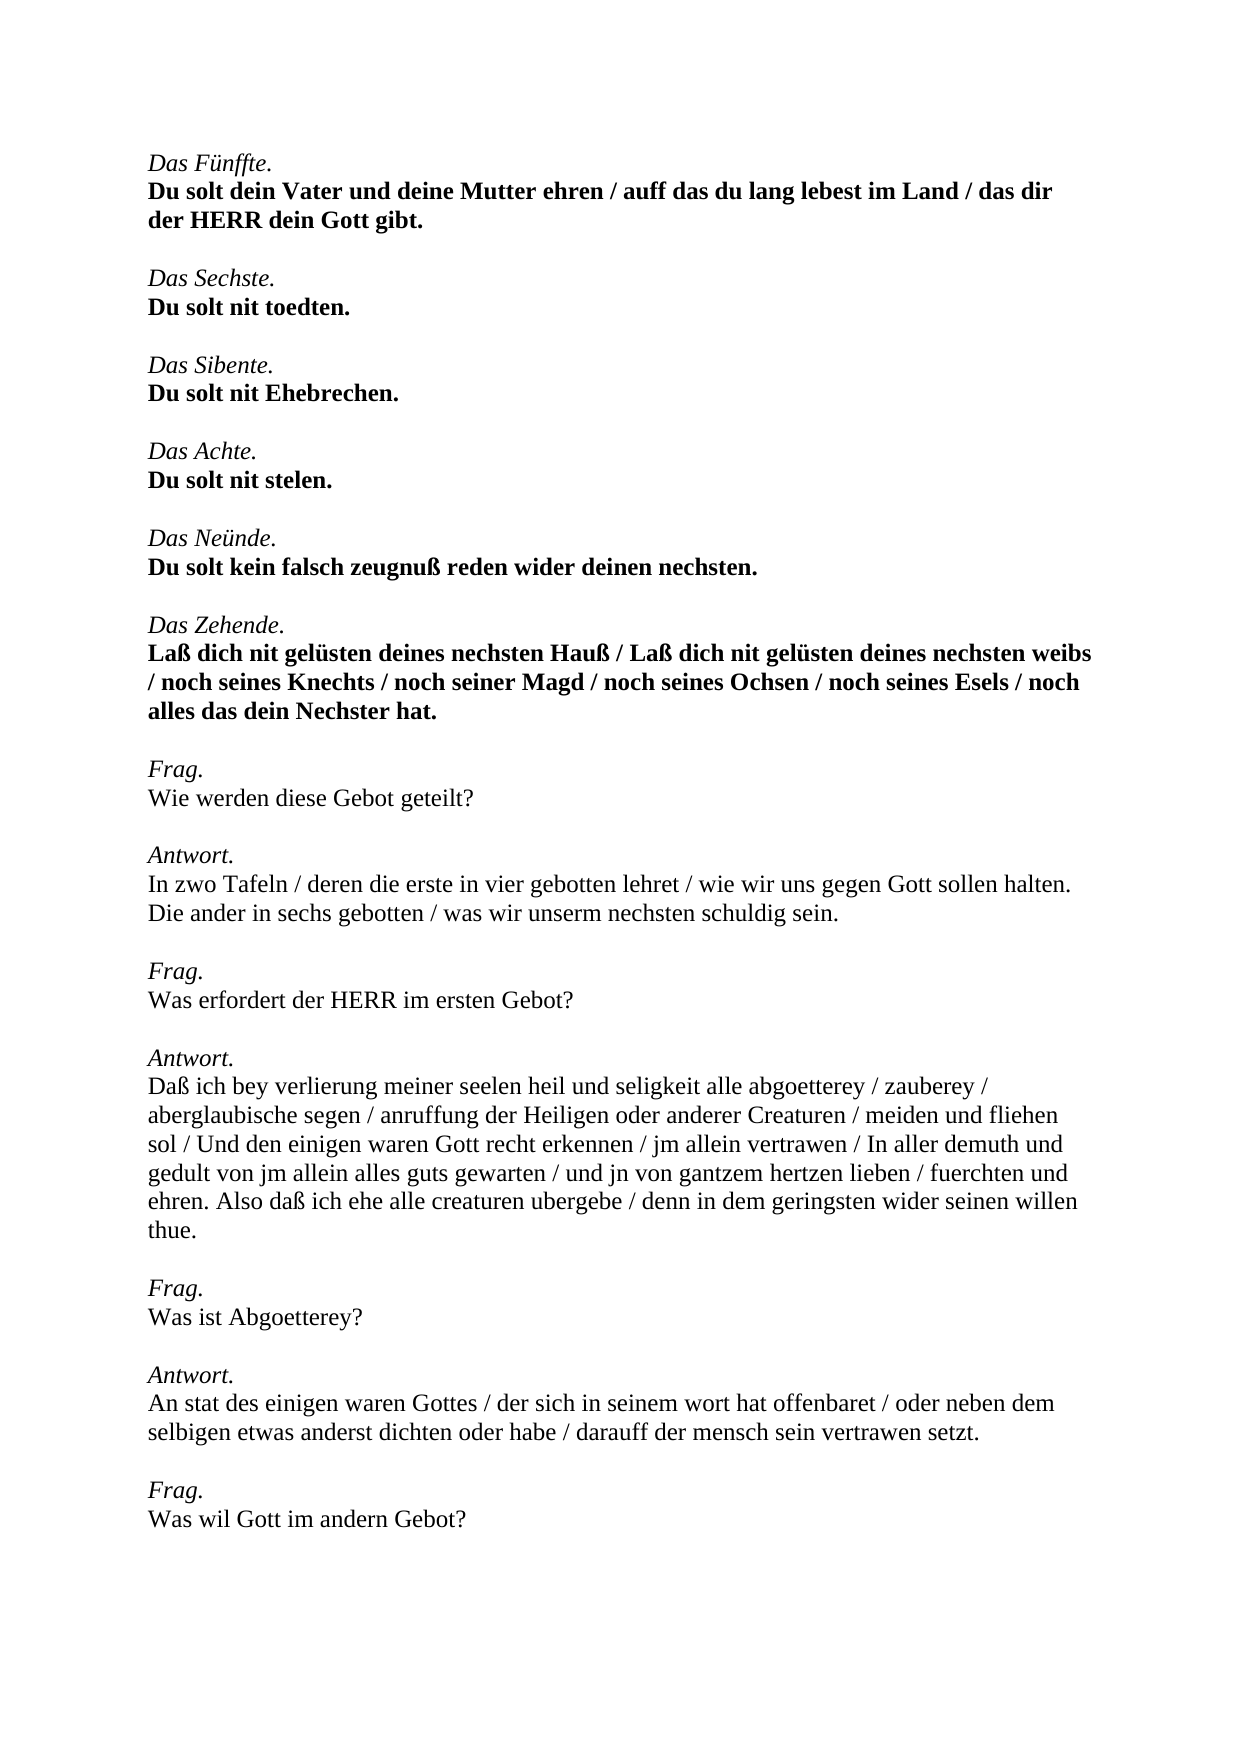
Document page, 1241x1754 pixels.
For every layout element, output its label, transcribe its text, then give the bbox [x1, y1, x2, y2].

text Das Neünde. Du solt kein falsch zeugnuß reden wider deinen nechsten. [148, 523, 1093, 581]
text Das Zehende. Laß dich nit gelüsten deines nechsten Hauß / Laß dich nit gelüsten deines nechsten weibs / noch seines Knechts / noch seiner Magd / noch seines Ochsen / noch seines Esels / noch alles das dein Nechster hat. [148, 610, 1093, 725]
text Frag. Wie werden diese Gebot geteilt? [148, 754, 1093, 811]
text Frag. Was ist Abgoetterey? [148, 1273, 1093, 1331]
text Das Achte. Du solt nit stelen. [148, 436, 1093, 494]
text Antwort. In zwo Tafeln / deren die erste in vier gebotten lehret / wie wir uns gegen Gott sollen halten. Die ander in sechs gebotten / was wir unserm nechsten schuldig sein. [148, 841, 1093, 927]
text Frag. Was wil Gott im andern Gebot? [148, 1475, 1093, 1533]
text Antwort. Daß ich bey verlierung meiner seelen heil und seligkeit alle abgoetterey / zauberey / aberglaubische segen / anruffung der Heiligen oder anderer Creaturen / meiden und fliehen sol / Und den einigen waren Gott recht erkennen / jm allein vertrawen / In aller demuth und gedult von jm allein alles guts gewarten / und jn von gantzem hertzen lieben / fuerchten und ehren. Also daß ich ehe alle creaturen ubergebe / denn in dem geringsten wider seinen willen thue. [148, 1043, 1093, 1244]
text Antwort. An stat des einigen waren Gottes / der sich in seinem wort hat offenbaret / oder neben dem selbigen etwas anderst dichten oder habe / darauff der mensch sein vertrawen setzt. [148, 1360, 1093, 1446]
text Das Sibente. Du solt nit Ehebrechen. [148, 350, 1093, 407]
text Frag. Was erfordert der HERR im ersten Gebot? [148, 956, 1093, 1013]
text Das Fünffte. Du solt dein Vater und deine Mutter ehren / auff das du lang lebest im Land / das dir der HERR dein Gott gibt. [148, 148, 1093, 234]
text Das Sechste. Du solt nit toedten. [148, 263, 1093, 321]
